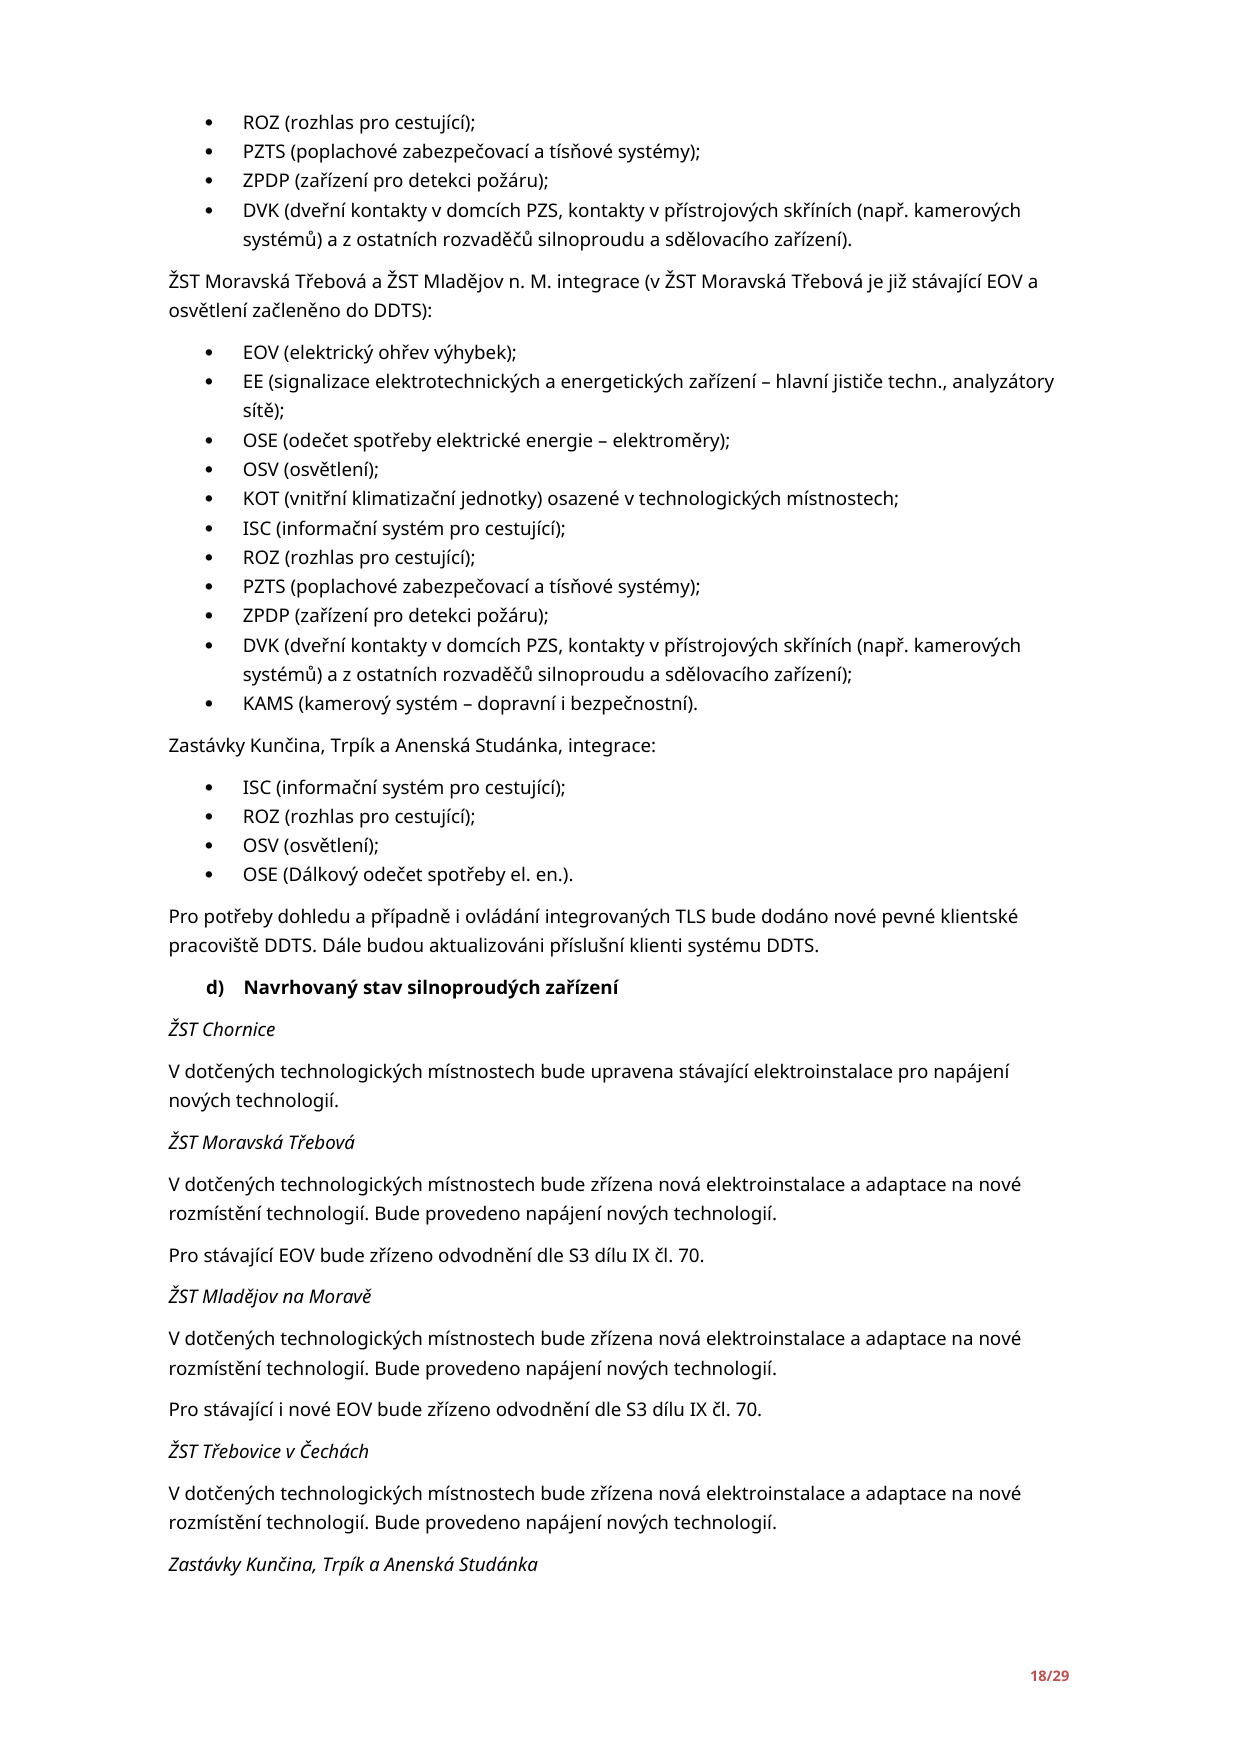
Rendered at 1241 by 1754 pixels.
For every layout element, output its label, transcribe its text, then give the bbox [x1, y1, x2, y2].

text ŽST Chornice [168, 1016, 1072, 1042]
list OSV (osvětlení); [206, 832, 1072, 858]
text ŽST Moravská Třebová [168, 1129, 1072, 1155]
text V dotčených technologických místnostech bude zřízena nová elektroinstalace a adaptace na nové rozmístění technologií. Bude provedeno napájení nových technologií. [168, 1171, 1072, 1226]
text Zastávky Kunčina, Trpík a Anenská Studánka, integrace: [168, 732, 1072, 758]
list ROZ (rozhlas pro cestující); [206, 109, 1072, 135]
text Pro stávající i nové EOV bude zřízeno odvodnění dle S3 dílu IX čl. 70. [168, 1397, 1072, 1422]
text V dotčených technologických místnostech bude upravena stávající elektroinstalace pro napájení nových technologií. [168, 1058, 1072, 1113]
list KOT (vnitřní klimatizační jednotky) osazené v technologických místnostech; [206, 486, 1072, 511]
text Zastávky Kunčina, Trpík a Anenská Studánka [168, 1551, 1072, 1577]
list OSE (odečet spotřeby elektrické energie – elektroměry); [206, 427, 1072, 452]
list ROZ (rozhlas pro cestující); [206, 544, 1072, 569]
text V dotčených technologických místnostech bude zřízena nová elektroinstalace a adaptace na nové rozmístění technologií. Bude provedeno napájení nových technologií. [168, 1480, 1072, 1535]
list PZTS (poplachové zabezpečovací a tísňové systémy); [206, 573, 1072, 599]
list DVK (dveřní kontakty v domcích PZS, kontakty v přístrojových skříních (např. kamerových systémů) a z ostatních rozvaděčů silnoproudu a sdělovacího zařízení); [206, 632, 1072, 687]
list OSE (Dálkový odečet spotřeby el. en.). [206, 862, 1072, 887]
text ŽST Moravská Třebová a ŽST Mladějov n. M. integrace (v ŽST Moravská Třebová je již stávající EOV a osvětlení začleněno do DDTS): [168, 268, 1072, 323]
text V dotčených technologických místnostech bude zřízena nová elektroinstalace a adaptace na nové rozmístění technologií. Bude provedeno napájení nových technologií. [168, 1326, 1072, 1380]
list ISC (informační systém pro cestující); [206, 515, 1072, 540]
text Pro potřeby dohledu a případně i ovládání integrovaných TLS bude dodáno nové pevné klientské pracoviště DDTS. Dále budou aktualizováni příslušní klienti systému DDTS. [168, 903, 1072, 958]
list DVK (dveřní kontakty v domcích PZS, kontakty v přístrojových skříních (např. kamerových systémů) a z ostatních rozvaděčů silnoproudu a sdělovacího zařízení). [206, 197, 1072, 252]
list ZPDP (zařízení pro detekci požáru); [206, 168, 1072, 193]
text ŽST Mladějov na Moravě [168, 1284, 1072, 1309]
list OSV (osvětlení); [206, 456, 1072, 482]
list PZTS (poplachové zabezpečovací a tísňové systémy); [206, 138, 1072, 164]
list KAMS (kamerový systém – dopravní i bezpečnostní). [206, 690, 1072, 716]
text Pro stávající EOV bude zřízeno odvodnění dle S3 dílu IX čl. 70. [168, 1242, 1072, 1267]
list ZPDP (zařízení pro detekci požáru); [206, 603, 1072, 628]
text ŽST Třebovice v Čechách [168, 1438, 1072, 1464]
list ROZ (rozhlas pro cestující); [206, 803, 1072, 829]
list ISC (informační systém pro cestující); [206, 774, 1072, 799]
list EOV (elektrický ohřev výhybek); [206, 339, 1072, 365]
list EE (signalizace elektrotechnických a energetických zařízení – hlavní jističe techn., analyzátory sítě); [206, 368, 1072, 423]
list Navrhovaný stav silnoproudých zařízení [206, 974, 1072, 1000]
